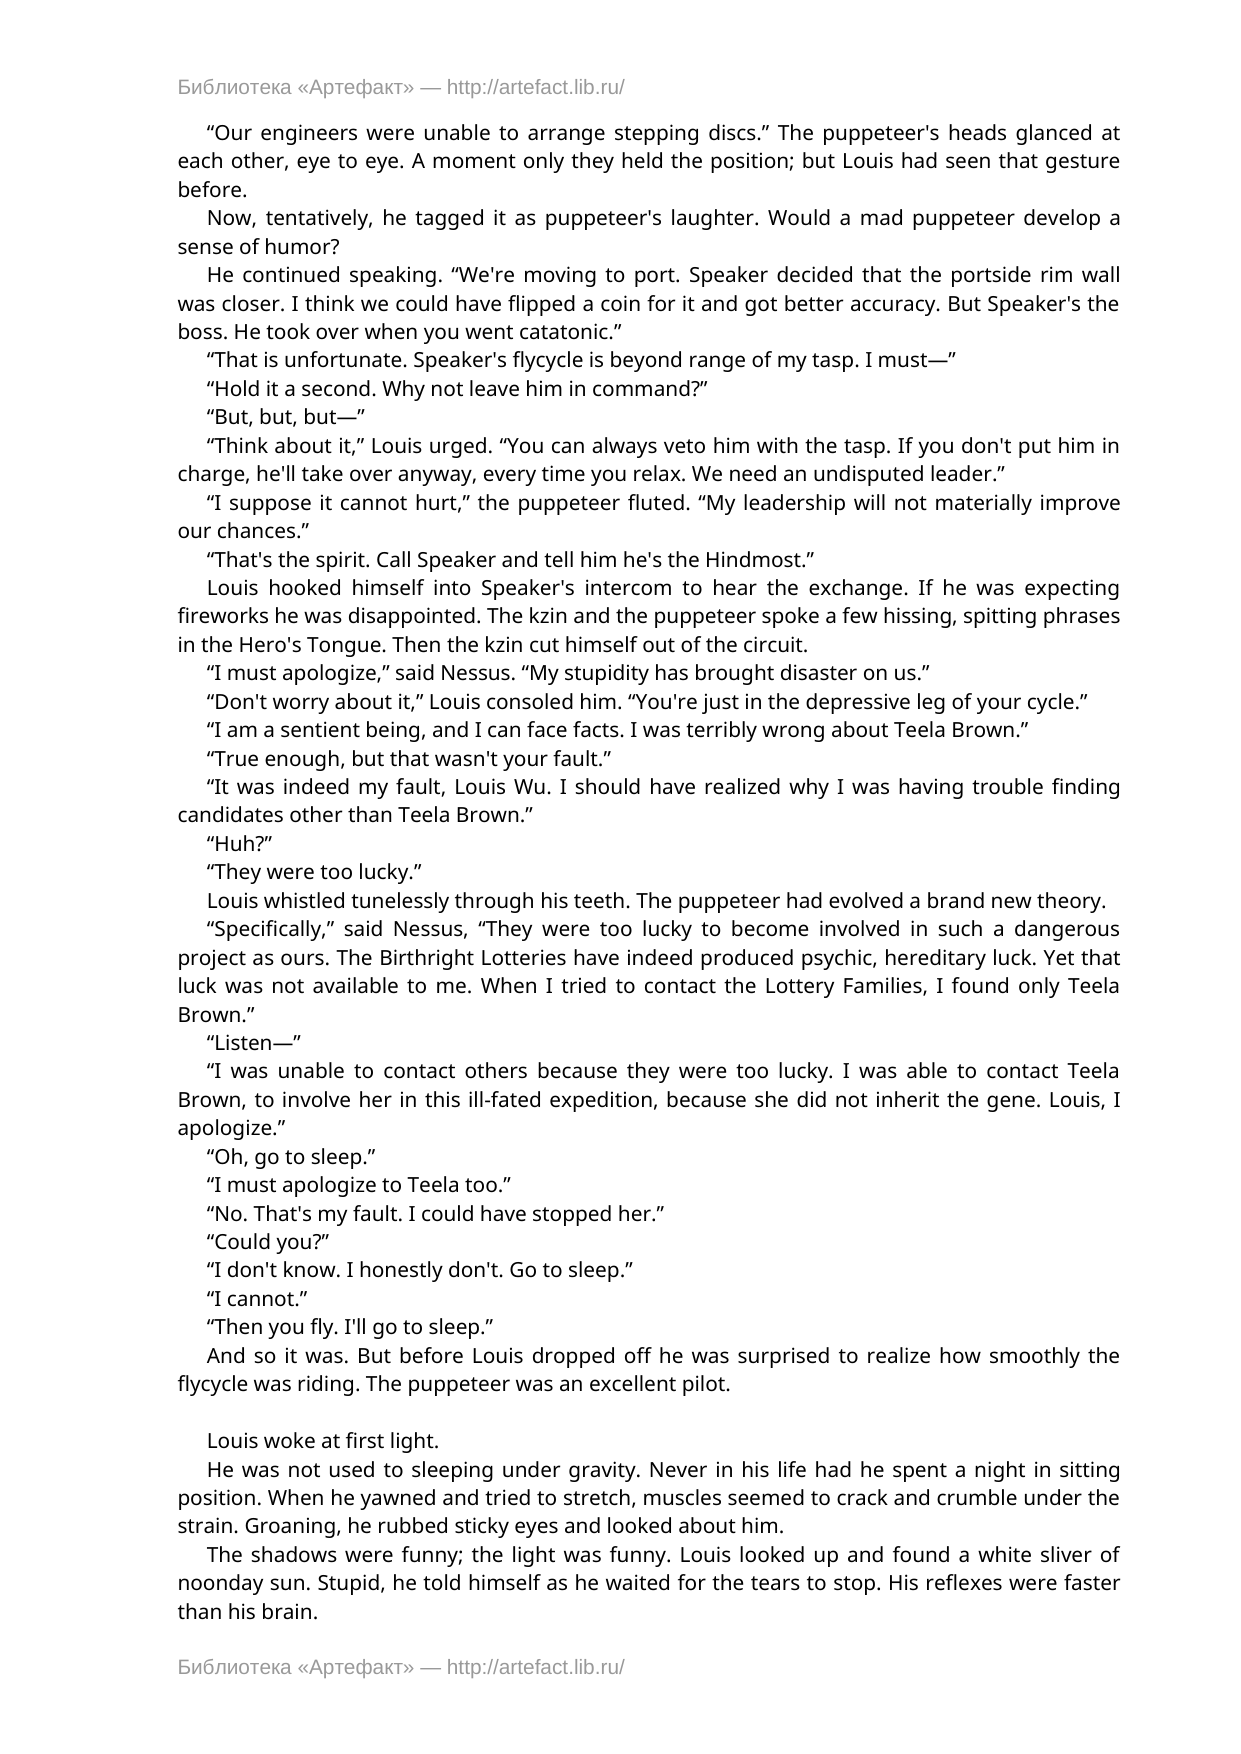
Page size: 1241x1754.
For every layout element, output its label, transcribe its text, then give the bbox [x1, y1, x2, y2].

text “I cannot.” [177, 1284, 1122, 1312]
text “I don't know. I honestly don't. Go to sleep.” [177, 1256, 1122, 1284]
text “That's the spirit. Call Speaker and tell him he's the Hindmost.” [177, 545, 1122, 573]
text “That is unfortunate. Speaker's flycycle is beyond range of my tasp. I must—” [177, 346, 1122, 374]
text “I must apologize to Teela too.” [177, 1170, 1122, 1199]
text “I am a sentient being, and I can face facts. I was terribly wrong about Teela Brown.” [177, 715, 1122, 744]
text “I suppose it cannot hurt,” the puppeteer fluted. “My leadership will not materially improve our chances.” [177, 488, 1122, 545]
text Louis hooked himself into Speaker's intercom to hear the exchange. If he was expecting fireworks he was disappointed. The kzin and the puppeteer spoke a few hissing, spitting phrases in the Hero's Tongue. Then the kzin cut himself out of the circuit. [177, 573, 1122, 658]
text “It was indeed my fault, Louis Wu. I should have realized why I was having trouble finding candidates other than Teela Brown.” [177, 772, 1122, 829]
text And so it was. But before Louis dropped off he was surprised to realize how smoothly the flycycle was riding. The puppeteer was an excellent pilot. [177, 1341, 1122, 1398]
text “Huh?” [177, 829, 1122, 857]
text The shadows were funny; the light was funny. Louis looked up and found a white sliver of noonday sun. Stupid, he told himself as he waited for the tears to stop. His reflexes were faster than his brain. [177, 1540, 1122, 1625]
text “True enough, but that wasn't your fault.” [177, 744, 1122, 772]
text Louis whistled tunelessly through his teeth. The puppeteer had evolved a brand new theory. [177, 886, 1122, 914]
text “Think about it,” Louis urged. “You can always veto him with the tasp. If you don't put him in charge, he'll take over anyway, every time you relax. We need an undisputed leader.” [177, 431, 1122, 488]
text Louis woke at first light. [177, 1426, 1122, 1455]
text “Oh, go to sleep.” [177, 1142, 1122, 1170]
text “Listen—” [177, 1028, 1122, 1057]
text “They were too lucky.” [177, 857, 1122, 886]
text “Don't worry about it,” Louis consoled him. “You're just in the depressive leg of your cycle.” [177, 687, 1122, 715]
text He was not used to sleeping under gravity. Never in his life had he spent a night in sitting position. When he yawned and tried to stretch, muscles seemed to crack and crumble under the strain. Groaning, he rubbed sticky eyes and looked about him. [177, 1455, 1122, 1540]
text “Hold it a second. Why not leave him in command?” [177, 374, 1122, 402]
text “But, but, but—” [177, 402, 1122, 431]
text “No. That's my fault. I could have stopped her.” [177, 1199, 1122, 1227]
text “I was unable to contact others because they were too lucky. I was able to contact Teela Brown, to involve her in this ill-fated expedition, because she did not inherit the gene. Louis, I apologize.” [177, 1057, 1122, 1142]
text “I must apologize,” said Nessus. “My stupidity has brought disaster on us.” [177, 658, 1122, 687]
text “Our engineers were unable to arrange stepping discs.” The puppeteer's heads glanced at each other, eye to eye. A moment only they held the position; but Louis had seen that gesture before. [177, 118, 1122, 203]
text “Could you?” [177, 1227, 1122, 1256]
text “Specifically,” said Nessus, “They were too lucky to become involved in such a dangerous project as ours. The Birthright Lotteries have indeed produced psychic, hereditary luck. Yet that luck was not available to me. When I tried to contact the Lottery Families, I found only Teela Brown.” [177, 914, 1122, 1028]
text He continued speaking. “We're moving to port. Speaker decided that the portside rim wall was closer. I think we could have flipped a coin for it and got better accuracy. But Speaker's the boss. He took over when you went catatonic.” [177, 260, 1122, 346]
text “Then you fly. I'll go to sleep.” [177, 1312, 1122, 1341]
text Now, tentatively, he tagged it as puppeteer's laughter. Would a mad puppeteer develop a sense of humor? [177, 203, 1122, 260]
